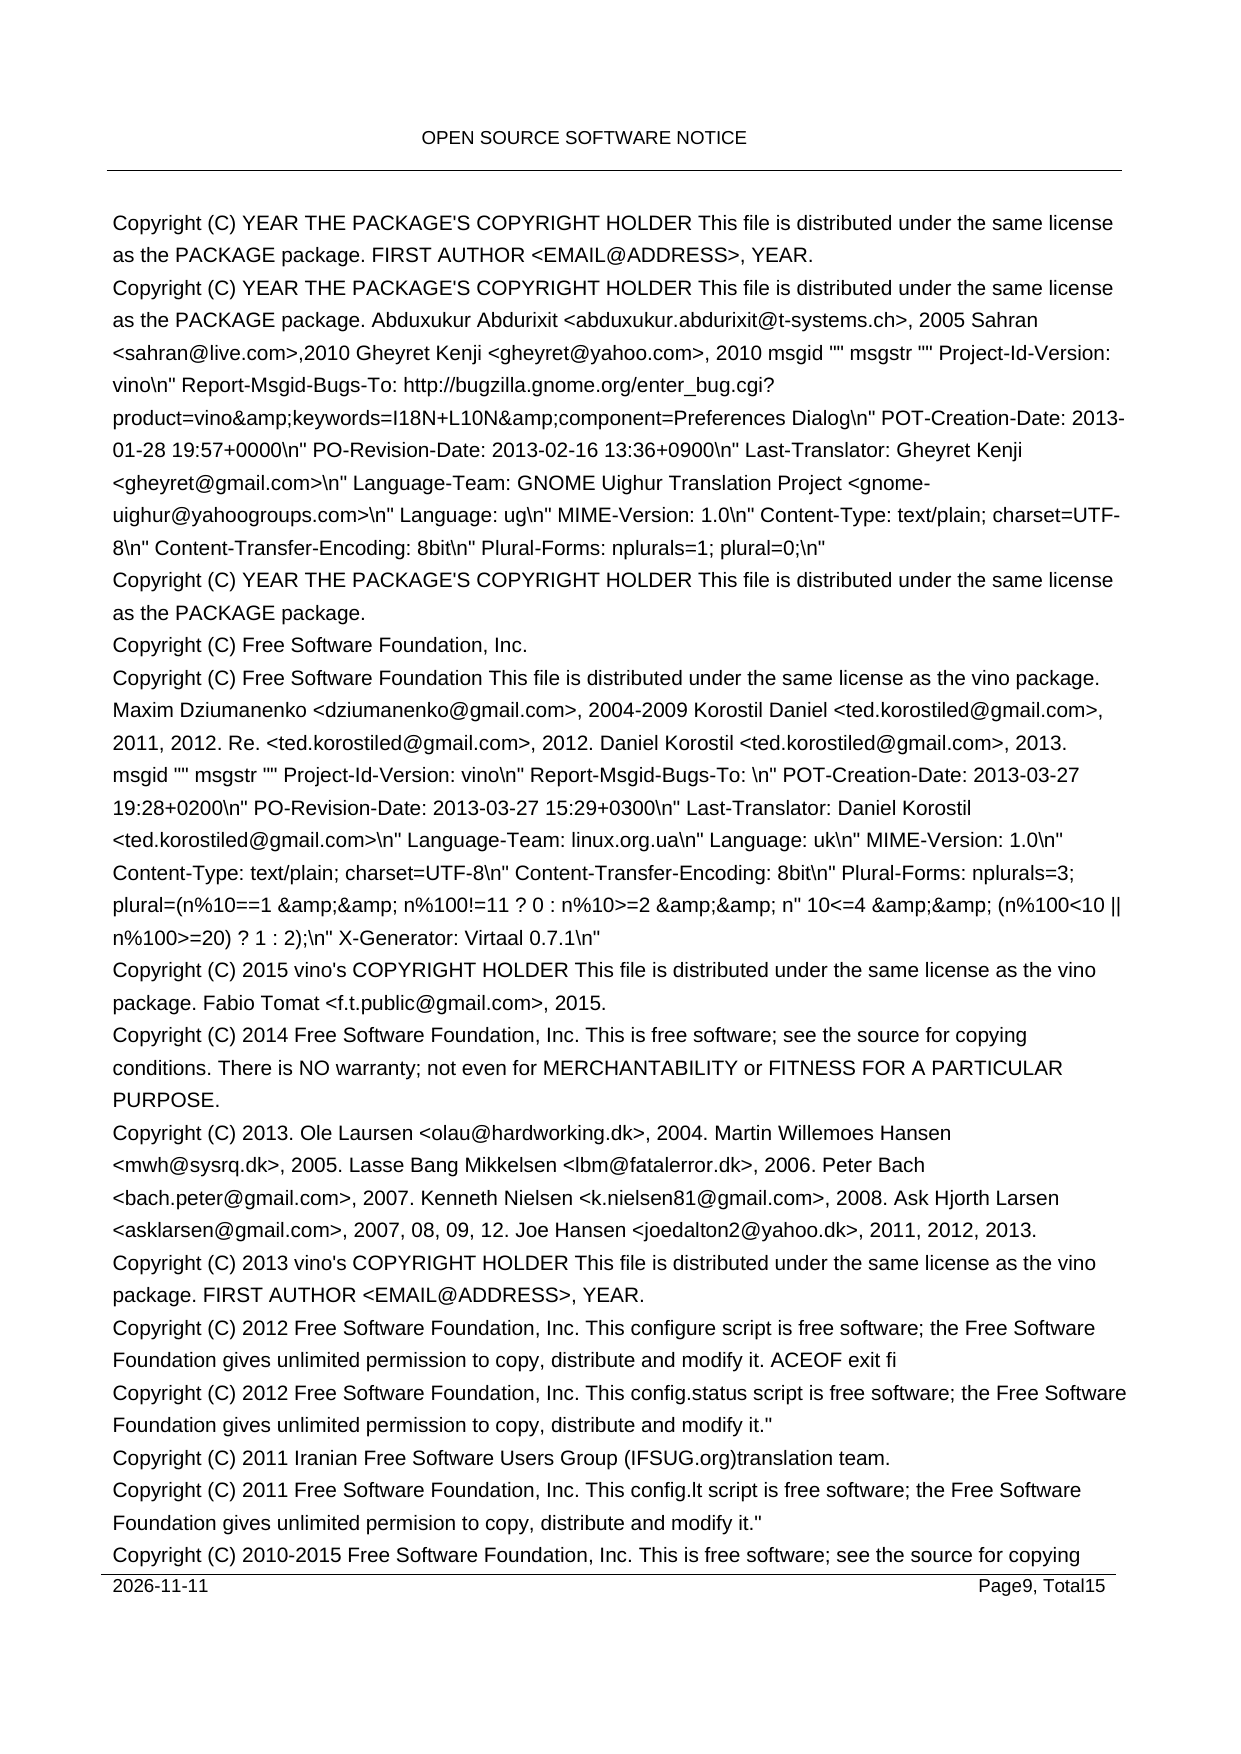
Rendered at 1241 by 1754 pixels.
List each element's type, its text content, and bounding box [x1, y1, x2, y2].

text Copyright (C) 2015 vino's COPYRIGHT HOLDER This file is distributed under the same license as the vino package. Fabio Tomat <f.t.public@gmail.com>, 2015. [112, 954, 1128, 1019]
text Copyright (C) 2011 Iranian Free Software Users Group (IFSUG.org)translation team. [112, 1441, 1128, 1474]
text Copyright (C) 2012 Free Software Foundation, Inc. This configure script is free software; the Free Software Foundation gives unlimited permission to copy, distribute and modify it. ACEOF exit fi [112, 1311, 1128, 1376]
text Copyright (C) YEAR THE PACKAGE'S COPYRIGHT HOLDER This file is distributed under the same license as the PACKAGE package. FIRST AUTHOR <EMAIL@ADDRESS>, YEAR. [112, 206, 1128, 271]
text Copyright (C) YEAR THE PACKAGE'S COPYRIGHT HOLDER This file is distributed under the same license as the PACKAGE package. Abduxukur Abdurixit <abduxukur.abdurixit@t-systems.ch>, 2005 Sahran <sahran@live.com>,2010 Gheyret Kenji <gheyret@yahoo.com>, 2010 msgid "" msgstr "" Project-Id-Version: vino\n" Report-Msgid-Bugs-To: http://bugzilla.gnome.org/enter_bug.cgi?product=vino&amp;keywords=I18N+L10N&amp;component=Preferences Dialog\n" POT-Creation-Date: 2013-01-28 19:57+0000\n" PO-Revision-Date: 2013-02-16 13:36+0900\n" Last-Translator: Gheyret Kenji <gheyret@gmail.com>\n" Language-Team: GNOME Uighur Translation Project <gnome-uighur@yahoogroups.com>\n" Language: ug\n" MIME-Version: 1.0\n" Content-Type: text/plain; charset=UTF-8\n" Content-Transfer-Encoding: 8bit\n" Plural-Forms: nplurals=1; plural=0;\n" [112, 271, 1128, 564]
text Copyright (C) 2012 Free Software Foundation, Inc. This config.status script is free software; the Free Software Foundation gives unlimited permission to copy, distribute and modify it." [112, 1376, 1128, 1441]
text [112, 1539, 1128, 1571]
text Copyright (C) Free Software Foundation, Inc. [112, 629, 1128, 661]
text Copyright (C) 2011 Free Software Foundation, Inc. This config.lt script is free software; the Free Software Foundation gives unlimited permision to copy, distribute and modify it." [112, 1474, 1128, 1539]
text Copyright (C) 2013 vino's COPYRIGHT HOLDER This file is distributed under the same license as the vino package. FIRST AUTHOR <EMAIL@ADDRESS>, YEAR. [112, 1246, 1128, 1311]
text Copyright (C) 2013. Ole Laursen <olau@hardworking.dk>, 2004. Martin Willemoes Hansen <mwh@sysrq.dk>, 2005. Lasse Bang Mikkelsen <lbm@fatalerror.dk>, 2006. Peter Bach <bach.peter@gmail.com>, 2007. Kenneth Nielsen <k.nielsen81@gmail.com>, 2008. Ask Hjorth Larsen <asklarsen@gmail.com>, 2007, 08, 09, 12. Joe Hansen <joedalton2@yahoo.dk>, 2011, 2012, 2013. [112, 1116, 1128, 1246]
text Copyright (C) Free Software Foundation This file is distributed under the same license as the vino package. Maxim Dziumanenko <dziumanenko@gmail.com>, 2004-2009 Korostil Daniel <ted.korostiled@gmail.com>, 2011, 2012. Re. <ted.korostiled@gmail.com>, 2012. Daniel Korostil <ted.korostiled@gmail.com>, 2013. msgid "" msgstr "" Project-Id-Version: vino\n" Report-Msgid-Bugs-To: \n" POT-Creation-Date: 2013-03-27 19:28+0200\n" PO-Revision-Date: 2013-03-27 15:29+0300\n" Last-Translator: Daniel Korostil <ted.korostiled@gmail.com>\n" Language-Team: linux.org.ua\n" Language: uk\n" MIME-Version: 1.0\n" Content-Type: text/plain; charset=UTF-8\n" Content-Transfer-Encoding: 8bit\n" Plural-Forms: nplurals=3; plural=(n%10==1 &amp;&amp; n%100!=11 ? 0 : n%10>=2 &amp;&amp; n" 10<=4 &amp;&amp; (n%100<10 || n%100>=20) ? 1 : 2);\n" X-Generator: Virtaal 0.7.1\n" [112, 661, 1128, 954]
text Copyright (C) 2014 Free Software Foundation, Inc. This is free software; see the source for copying conditions. There is NO warranty; not even for MERCHANTABILITY or FITNESS FOR A PARTICULAR PURPOSE. [112, 1019, 1128, 1116]
text Copyright (C) YEAR THE PACKAGE'S COPYRIGHT HOLDER This file is distributed under the same license as the PACKAGE package. [112, 564, 1128, 629]
